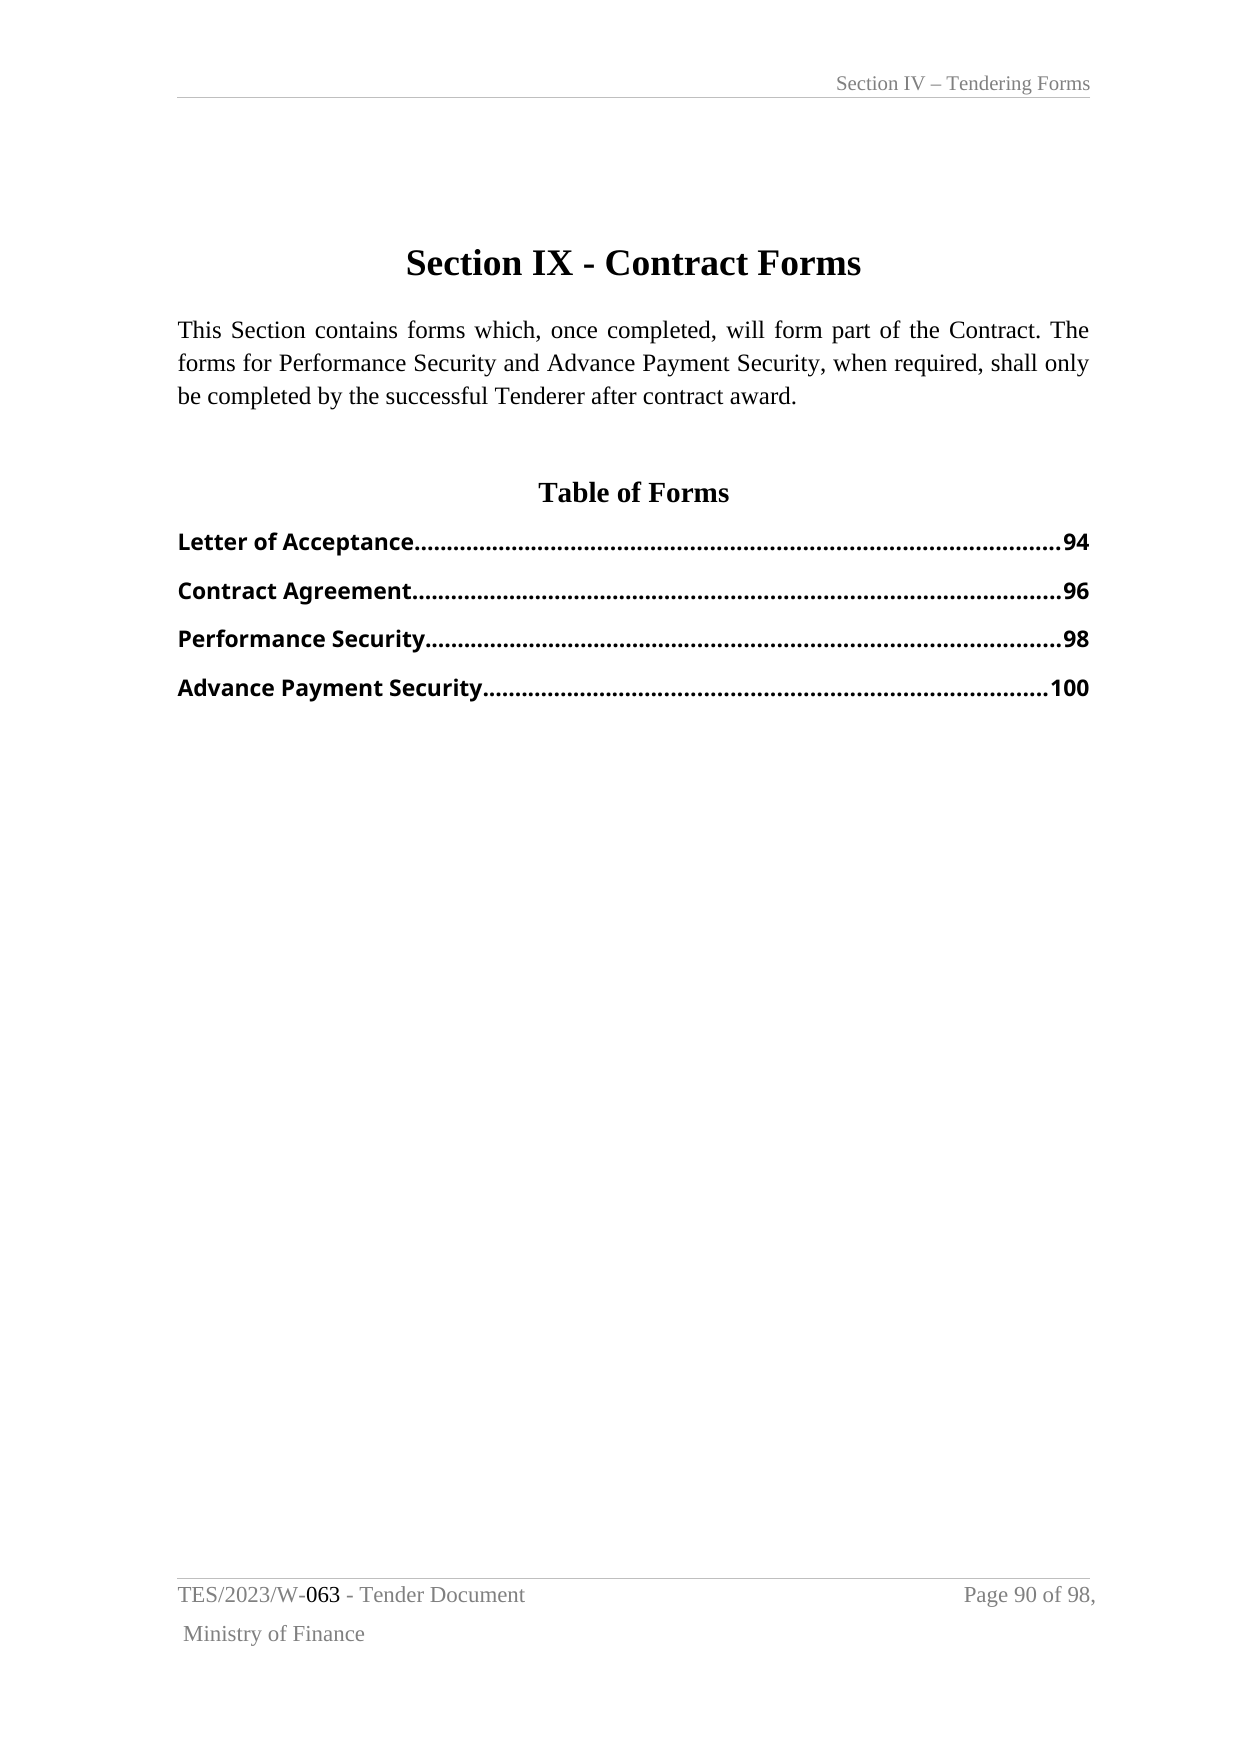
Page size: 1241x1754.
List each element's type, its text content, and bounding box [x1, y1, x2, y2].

text Contract Agreement 96 [177, 575, 1090, 606]
text Advance Payment Security 100 [177, 672, 1090, 703]
text Letter of Acceptance 94 [177, 526, 1090, 557]
text This Section contains forms which, once completed, will form part of the Contract. The forms for Performance Security and Advance Payment Security, when required, shall only be completed by the successful Tenderer after contract award. [177, 315, 1090, 410]
text Table of Forms [177, 475, 1090, 509]
text Performance Security 98 [177, 623, 1090, 654]
subtitle Section IX - Contract Forms [177, 241, 1090, 284]
